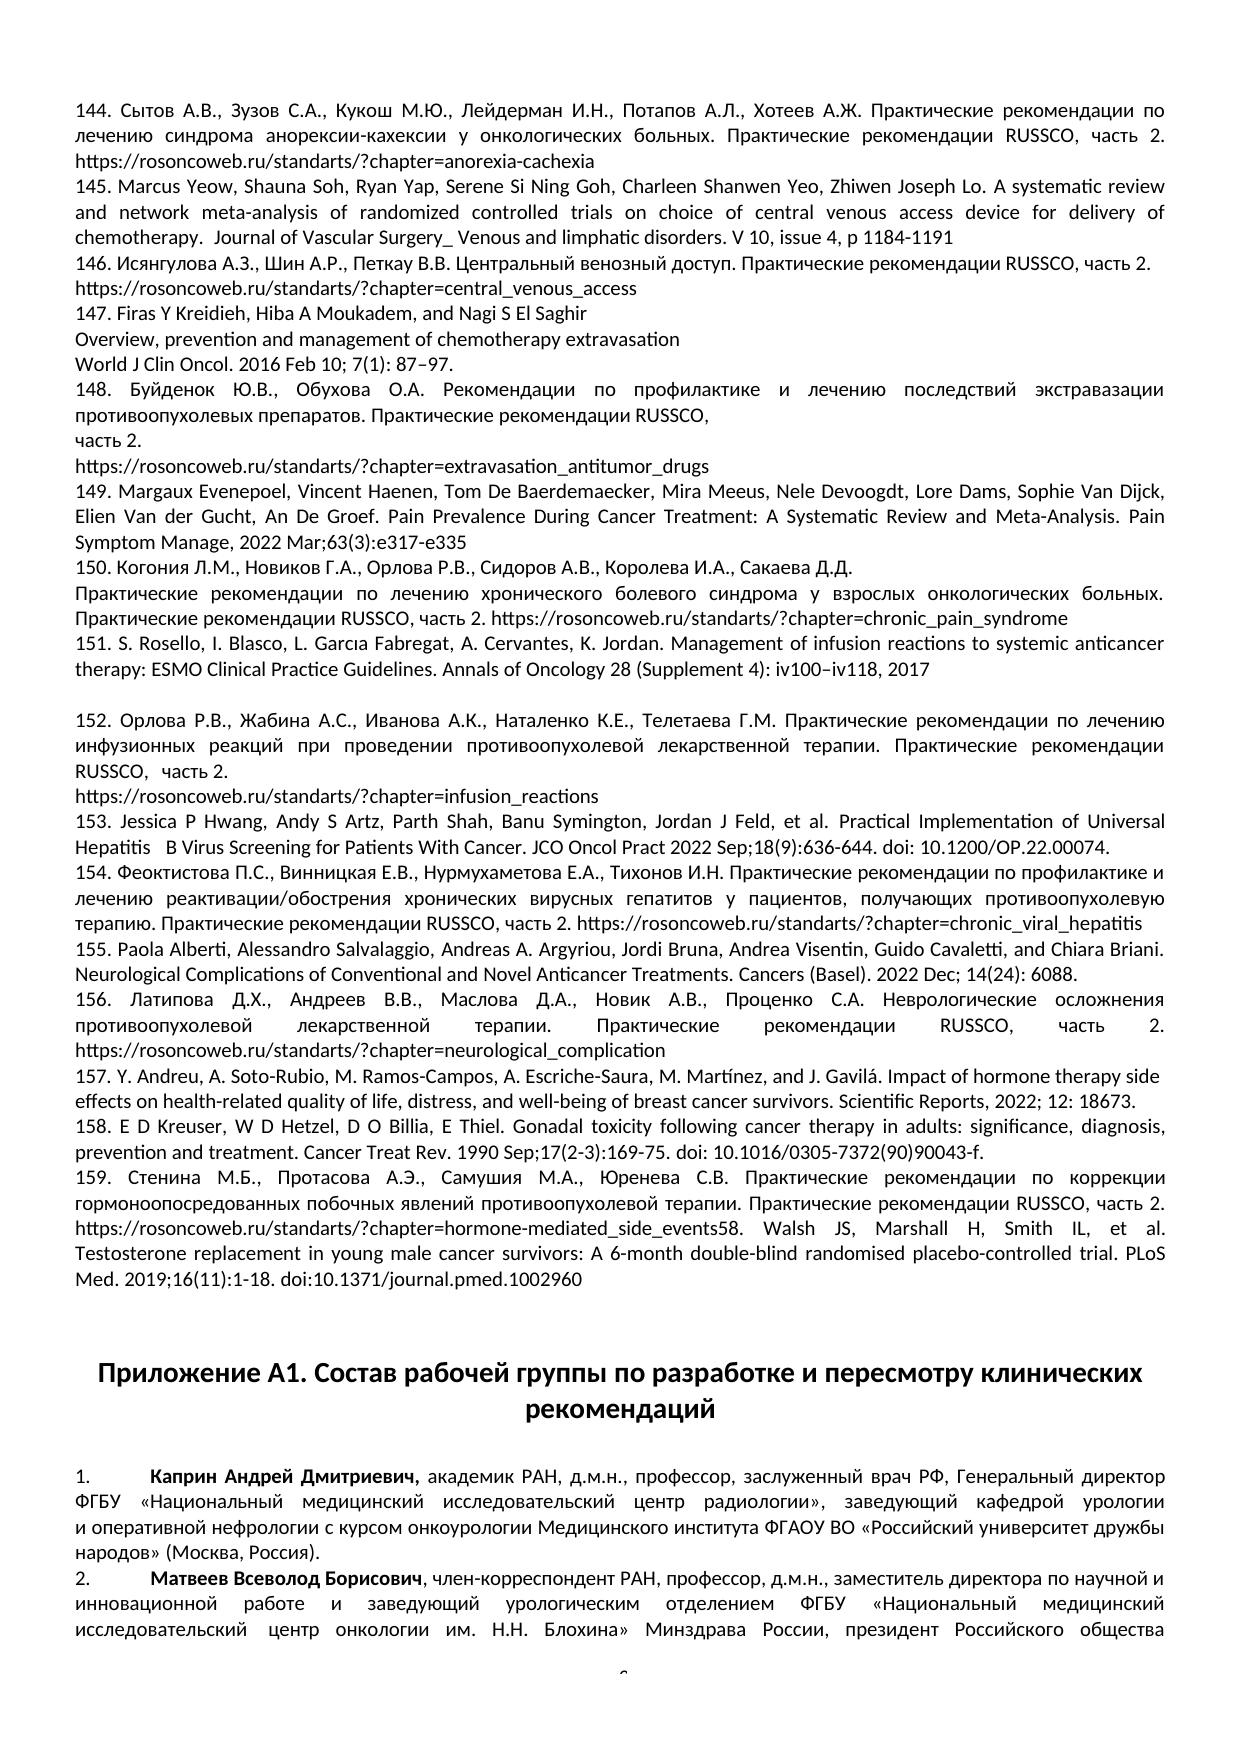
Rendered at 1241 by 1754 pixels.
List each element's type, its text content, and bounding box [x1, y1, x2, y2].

list Сытов А.В., Зузов С.А., Кукош М.Ю., Лейдерман И.Н., Потапов А.Л., Хотеев А.Ж. Практические рекомендации по лечению синдрома анорексии-кахексии у онкологических больных. Практические рекомендации RUSSCO, часть 2. https://rosoncoweb.ru/standarts/?chapter=anorexia-cachexia [75, 97, 1165, 173]
text Практические рекомендации по лечению хронического болевого синдрома у взрослых онкологических больных. Практические рекомендации RUSSCO, часть 2. https://rosoncoweb.ru/standarts/?chapter=chronic_pain_syndrome [75, 580, 1164, 631]
subtitle Приложение А1. Состав рабочей группы по разработке и пересмотру клинических рекомендаций [96, 1354, 1144, 1426]
text 147. Firas Y Kreidieh, Hiba A Moukadem, and Nagi S El Saghir [75, 301, 1178, 326]
text https://rosoncoweb.ru/standarts/?chapter=infusion_reactions [75, 783, 1178, 809]
list Каприн Андрей Дмитриевич, академик РАН, д.м.н., профессор, заслуженный врач РФ, Генеральный директор ФГБУ «Национальный медицинский исследовательский центр радиологии», заведующий кафедрой урологии и оперативной нефрологии с курсом онкоурологии Медицинского института ФГАОУ ВО «Российский университет дружбы народов» (Москва, Россия). [75, 1463, 1166, 1565]
list S. Rosello, I. Blasco, L. Garcıa Fabregat, A. Cervantes, K. Jordan. Management of infusion reactions to systemic anticancer therapy: ESMO Clinical Practice Guidelines. Annals of Oncology 28 (Supplement 4): iv100–iv118, 2017 [75, 631, 1166, 681]
text 148. Буйденок Ю.В., Обухова О.А. Рекомендации по профилактике и лечению последствий экстравазации противоопухолевых препаратов. Практические рекомендации RUSSCO, [75, 377, 1164, 427]
text 146. Исянгулова А.З., Шин А.Р., Петкау В.В. Центральный венозный доступ. Практические рекомендации RUSSCO, часть 2. [75, 250, 1178, 275]
text effects on health-related quality of life, distress, and well-being of breast cancer survivors. Scientific Reports, 2022; 12: 18673. [75, 1088, 1178, 1113]
text 155. Paola Alberti, Alessandro Salvalaggio, Andreas A. Argyriou, Jordi Bruna, Andrea Visentin, Guido Cavaletti, and Chiara Briani. Neurological Complications of Conventional and Novel Anticancer Treatments. Cancers (Basel). 2022 Dec; 14(24): 6088. [75, 936, 1164, 987]
text 156. Латипова Д.Х., Андреев В.В., Маслова Д.А., Новик А.В., Проценко С.А. Неврологические осложнения противоопухолевой лекарственной терапии. Практические рекомендации RUSSCO, часть 2. https://rosoncoweb.ru/standarts/?chapter=neurological_complication [75, 987, 1165, 1063]
text Overview, prevention and management of chemotherapy extravasation World J Clin Oncol. 2016 Feb 10; 7(1): 87–97. [75, 326, 725, 377]
text 154. Феоктистова П.С., Винницкая Е.В., Нурмухаметова Е.А., Тихонов И.Н. Практические рекомендации по профилактике и лечению реактивации/обострения хронических вирусных гепатитов у пациентов, получающих противоопухолевую терапию. Практические рекомендации RUSSCO, часть 2. https://rosoncoweb.ru/standarts/?chapter=chronic_viral_hepatitis [75, 859, 1164, 936]
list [75, 1565, 1165, 1641]
text https://rosoncoweb.ru/standarts/?chapter=extravasation_antitumor_drugs [75, 453, 1178, 478]
list Когония Л.М., Новиков Г.А., Орлова Р.В., Сидоров А.В., Королева И.А., Сакаева Д.Д. [75, 554, 1178, 580]
list E D Kreuser, W D Hetzel, D O Billia, E Thiel. Gonadal toxicity following cancer therapy in adults: significance, diagnosis, prevention and treatment. Cancer Treat Rev. 1990 Sep;17(2-3):169-75. doi: 10.1016/0305-7372(90)90043-f. [75, 1113, 1166, 1164]
list Орлова Р.В., Жабина А.С., Иванова А.К., Наталенко К.Е., Телетаева Г.М. Практические рекомендации по лечению инфузионных реакций при проведении противоопухолевой лекарственной терапии. Практические рекомендации RUSSCO, часть 2. [75, 707, 1164, 783]
list Marcus Yeow, Shauna Soh, Ryan Yap, Serene Si Ning Goh, Charleen Shanwen Yeo, Zhiwen Joseph Lo. A systematic review and network meta-analysis of randomized controlled trials on choice of central venous access device for delivery of chemotherapy. Journal of Vascular Surgery_ Venous and limphatic disorders. V 10, issue 4, p 1184-1191 [75, 173, 1165, 250]
list Y. Andreu, A. Soto-Rubio, M. Ramos-Campos, A. Escriche-Saura, M. Martínez, and J. Gavilá. Impact of hormone therapy side [75, 1063, 1178, 1088]
text 159. Стенина М.Б., Протасова А.Э., Самушия М.А., Юренева С.В. Практические рекомендации по коррекции гормоноопосредованных побочных явлений противоопухолевой терапии. Практические рекомендации RUSSCO, часть 2. https://rosoncoweb.ru/standarts/?chapter=hormone-mediated_side_events58. Walsh JS, Marshall H, Smith IL, et al. Testosterone replacement in young male cancer survivors: A 6-month double-blind randomised placebo-controlled trial. PLoS Med. 2019;16(11):1-18. doi:10.1371/journal.pmed.1002960 [75, 1164, 1166, 1291]
text 153. Jessica P Hwang, Andy S Artz, Parth Shah, Banu Symington, Jordan J Feld, et al. Practical Implementation of Universal Hepatitis B Virus Screening for Patients With Cancer. JCO Oncol Pract 2022 Sep;18(9):636-644. doi: 10.1200/OP.22.00074. [75, 809, 1166, 859]
text https://rosoncoweb.ru/standarts/?chapter=central_venous_access [75, 275, 1178, 301]
text часть 2. [75, 427, 1178, 453]
list Margaux Evenepoel, Vincent Haenen, Tom De Baerdemaecker, Mira Meeus, Nele Devoogdt, Lore Dams, Sophie Van Dijck, Elien Van der Gucht, An De Groef. Pain Prevalence During Cancer Treatment: A Systematic Review and Meta-Analysis. Pain Symptom Manage, 2022 Mar;63(3):e317-e335 [75, 478, 1166, 554]
